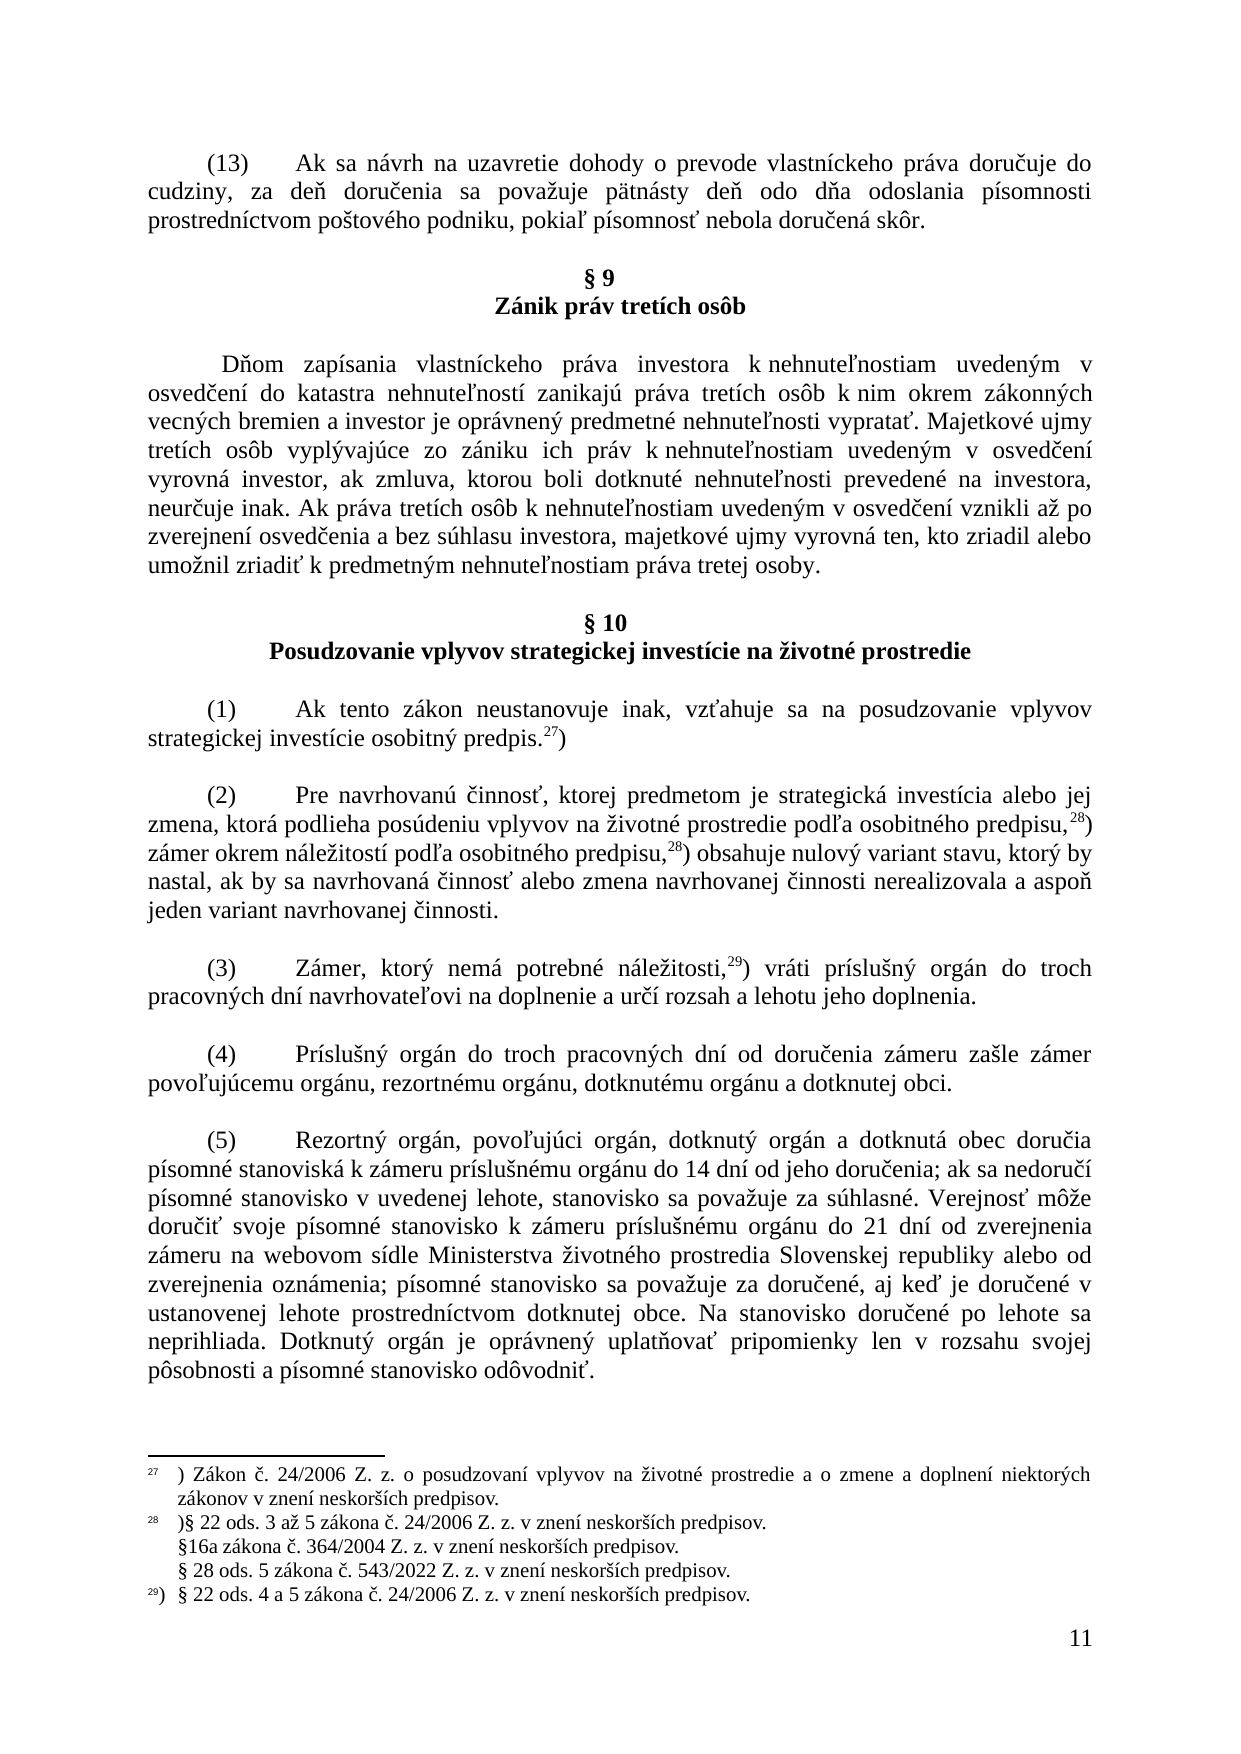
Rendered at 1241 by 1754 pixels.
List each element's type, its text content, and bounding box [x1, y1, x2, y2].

list Ak sa návrh na uzavretie dohody o prevode vlastníckeho práva doručuje do cudziny, za deň doručenia sa považuje pätnásty deň odo dňa odoslania písomnosti prostredníctvom poštového podniku, pokiaľ písomnosť nebola doručená skôr. [148, 148, 1093, 234]
text Dňom zapísania vlastníckeho práva investora k nehnuteľnostiam uvedeným v osvedčení do katastra nehnuteľností zanikajú práva tretích osôb k nim okrem zákonných vecných bremien a investor je oprávnený predmetné nehnuteľnosti vypratať. Majetkové ujmy tretích osôb vyplývajúce zo zániku ich práv k nehnuteľnostiam uvedeným v osvedčení vyrovná investor, ak zmluva, ktorou boli dotknuté nehnuteľnosti prevedené na investora, neurčuje inak. Ak práva tretích osôb k nehnuteľnostiam uvedeným v osvedčení vznikli až po zverejnení osvedčenia a bez súhlasu investora, majetkové ujmy vyrovná ten, kto zriadil alebo umožnil zriadiť k predmetným nehnuteľnostiam práva tretej osoby. [148, 349, 1093, 579]
list Zánik práv tretích osôb [148, 291, 1093, 320]
list Pre navrhovanú činnosť, ktorej predmetom je strategická investícia alebo jej zmena, ktorá podlieha posúdeniu vplyvov na životné prostredie podľa osobitného predpisu,28) zámer okrem náležitostí podľa osobitného predpisu,) obsahuje nulový variant stavu, ktorý by nastal, ak by sa navrhovaná činnosť alebo zmena navrhovanej činnosti nerealizovala a aspoň jeden variant navrhovanej činnosti. [148, 780, 1093, 924]
list Ak tento zákon neustanovuje inak, vzťahuje sa na posudzovanie vplyvov strategickej investície osobitný predpis.) [148, 694, 1093, 751]
text Posudzovanie vplyvov strategickej investície na životné prostredie [148, 636, 1093, 665]
list Príslušný orgán do troch pracovných dní od doručenia zámeru zašle zámer povoľujúcemu orgánu, rezortnému orgánu, dotknutému orgánu a dotknutej obci. [148, 1039, 1093, 1096]
list Rezortný orgán, povoľujúci orgán, dotknutý orgán a dotknutá obec doručia písomné stanoviská k zámeru príslušnému orgánu do 14 dní od jeho doručenia; ak sa nedoručí písomné stanovisko v uvedenej lehote, stanovisko sa považuje za súhlasné. Verejnosť môže doručiť svoje písomné stanovisko k zámeru príslušnému orgánu do 21 dní od zverejnenia zámeru na webovom sídle Ministerstva životného prostredia Slovenskej republiky alebo od zverejnenia oznámenia; písomné stanovisko sa považuje za doručené, aj keď je doručené v ustanovenej lehote prostredníctvom dotknutej obce. Na stanovisko doručené po lehote sa neprihliada. Dotknutý orgán je oprávnený uplatňovať pripomienky len v rozsahu svojej pôsobnosti a písomné stanovisko odôvodniť. [148, 1125, 1093, 1384]
list Zámer, ktorý nemá potrebné náležitosti,) vráti príslušný orgán do troch pracovných dní navrhovateľovi na doplnenie a určí rozsah a lehotu jeho doplnenia. [148, 953, 1093, 1010]
